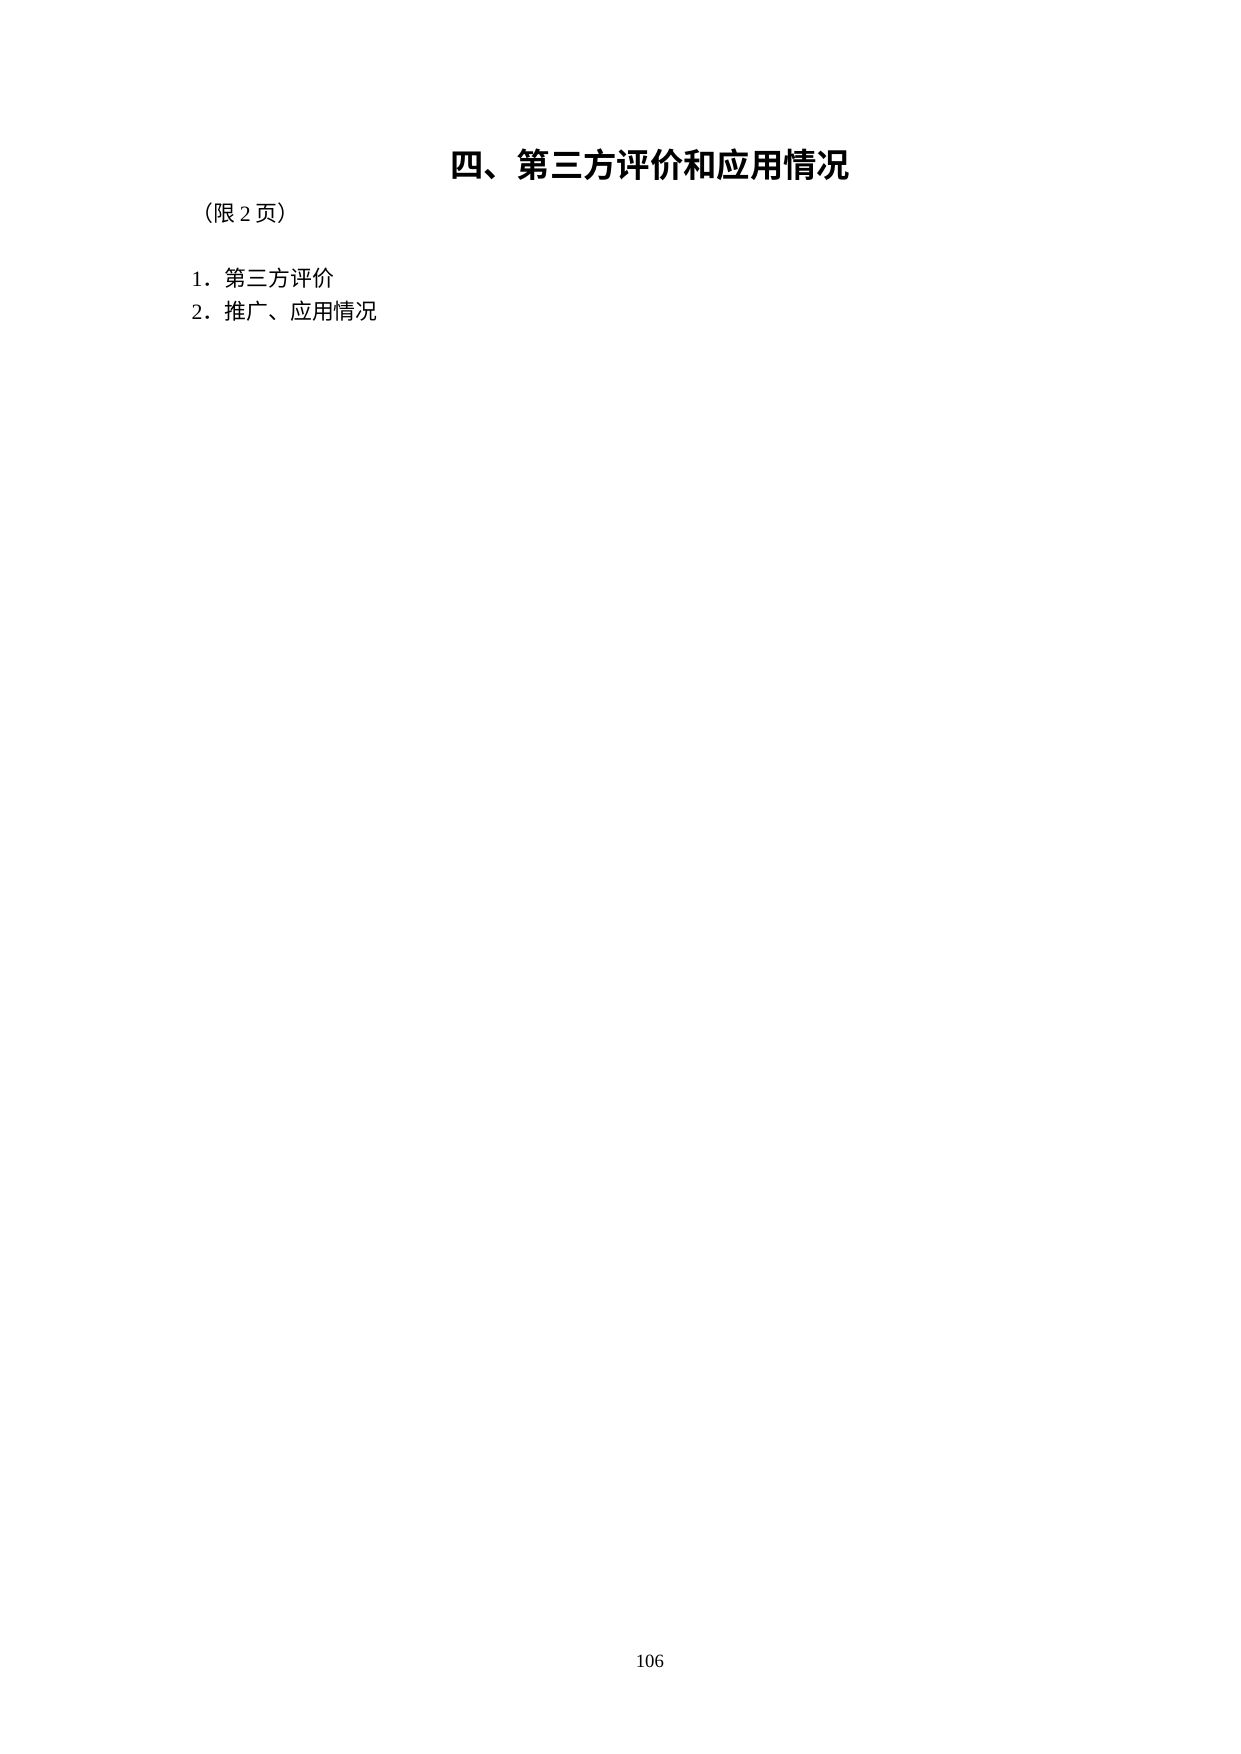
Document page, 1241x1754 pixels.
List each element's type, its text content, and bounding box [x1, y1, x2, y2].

subtitle 四、第三方评价和应用情况 [148, 131, 1152, 196]
text 2．推广、应用情况 [148, 293, 1152, 326]
text 1．第三方评价 [148, 261, 1152, 293]
text （限2页） [148, 196, 1152, 228]
